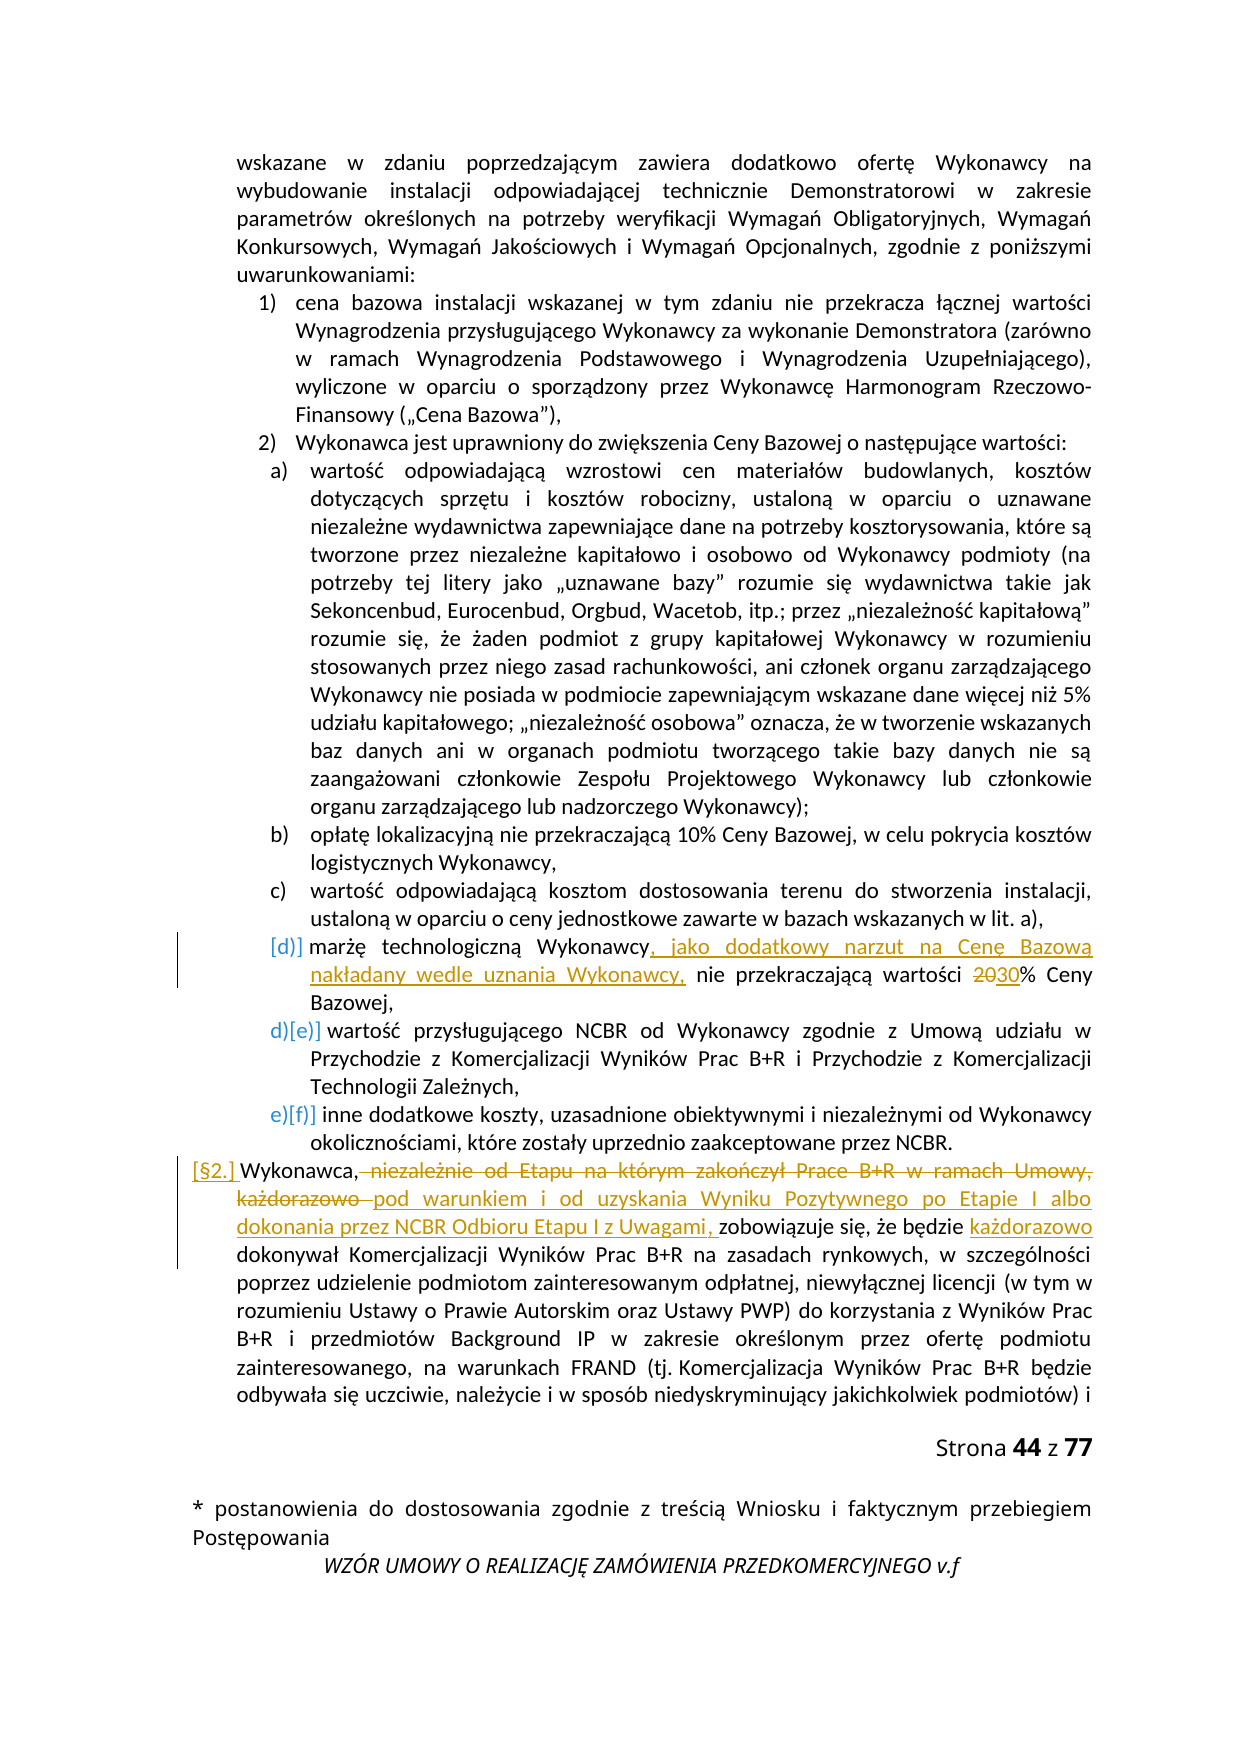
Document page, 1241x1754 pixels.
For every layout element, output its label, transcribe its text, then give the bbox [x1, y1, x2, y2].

list marżę technologiczną Wykonawcy nie przekraczającą wartości % Ceny Bazowej, [270, 932, 1093, 1016]
list Wykonawca jest uprawniony do zwiększenia Ceny Bazowej o następujące wartości: [258, 428, 1093, 456]
list wartość odpowiadającą wzrostowi cen materiałów budowlanych, kosztów dotyczących sprzętu i kosztów robocizny, ustaloną w oparciu o uznawane niezależne wydawnictwa zapewniające dane na potrzeby kosztorysowania, które są tworzone przez niezależne kapitałowo i osobowo od Wykonawcy podmioty (na potrzeby tej litery jako „uznawane bazy” rozumie się wydawnictwa takie jak Sekoncenbud, Eurocenbud, Orgbud, Wacetob, itp.; przez „niezależność kapitałową” rozumie się, że żaden podmiot z grupy kapitałowej Wykonawcy w rozumieniu stosowanych przez niego zasad rachunkowości, ani członek organu zarządzającego Wykonawcy nie posiada w podmiocie zapewniającym wskazane dane więcej niż 5% udziału kapitałowego; „niezależność osobowa” oznacza, że w tworzenie wskazanych baz danych ani w organach podmiotu tworzącego takie bazy danych nie są zaangażowani członkowie Zespołu Projektowego Wykonawcy lub członkowie organu zarządzającego lub nadzorczego Wykonawcy); [270, 456, 1093, 820]
list opłatę lokalizacyjną nie przekraczającą 10% Ceny Bazowej, w celu pokrycia kosztów logistycznych Wykonawcy, [270, 820, 1093, 876]
list inne dodatkowe koszty, uzasadnione obiektywnymi i niezależnymi od Wykonawcy okolicznościami, które zostały uprzednio zaakceptowane przez NCBR. [270, 1100, 1093, 1156]
list cena bazowa instalacji wskazanej w tym zdaniu nie przekracza łącznej wartości Wynagrodzenia przysługującego Wykonawcy za wykonanie Demonstratora (zarówno w ramach Wynagrodzenia Podstawowego i Wynagrodzenia Uzupełniającego), wyliczone w oparciu o sporządzony przez Wykonawcę Harmonogram Rzeczowo-Finansowy („Cena Bazowa”), [258, 288, 1093, 428]
list wartość odpowiadającą kosztom dostosowania terenu do stworzenia instalacji, ustaloną w oparciu o ceny jednostkowe zawarte w bazach wskazanych w lit. a), [270, 876, 1093, 932]
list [192, 148, 1093, 288]
list wartość przysługującego NCBR od Wykonawcy zgodnie z Umową udziału w Przychodzie z Komercjalizacji Wyników Prac B+R i Przychodzie z Komercjalizacji Technologii Zależnych, [270, 1016, 1093, 1100]
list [192, 1156, 1093, 1409]
